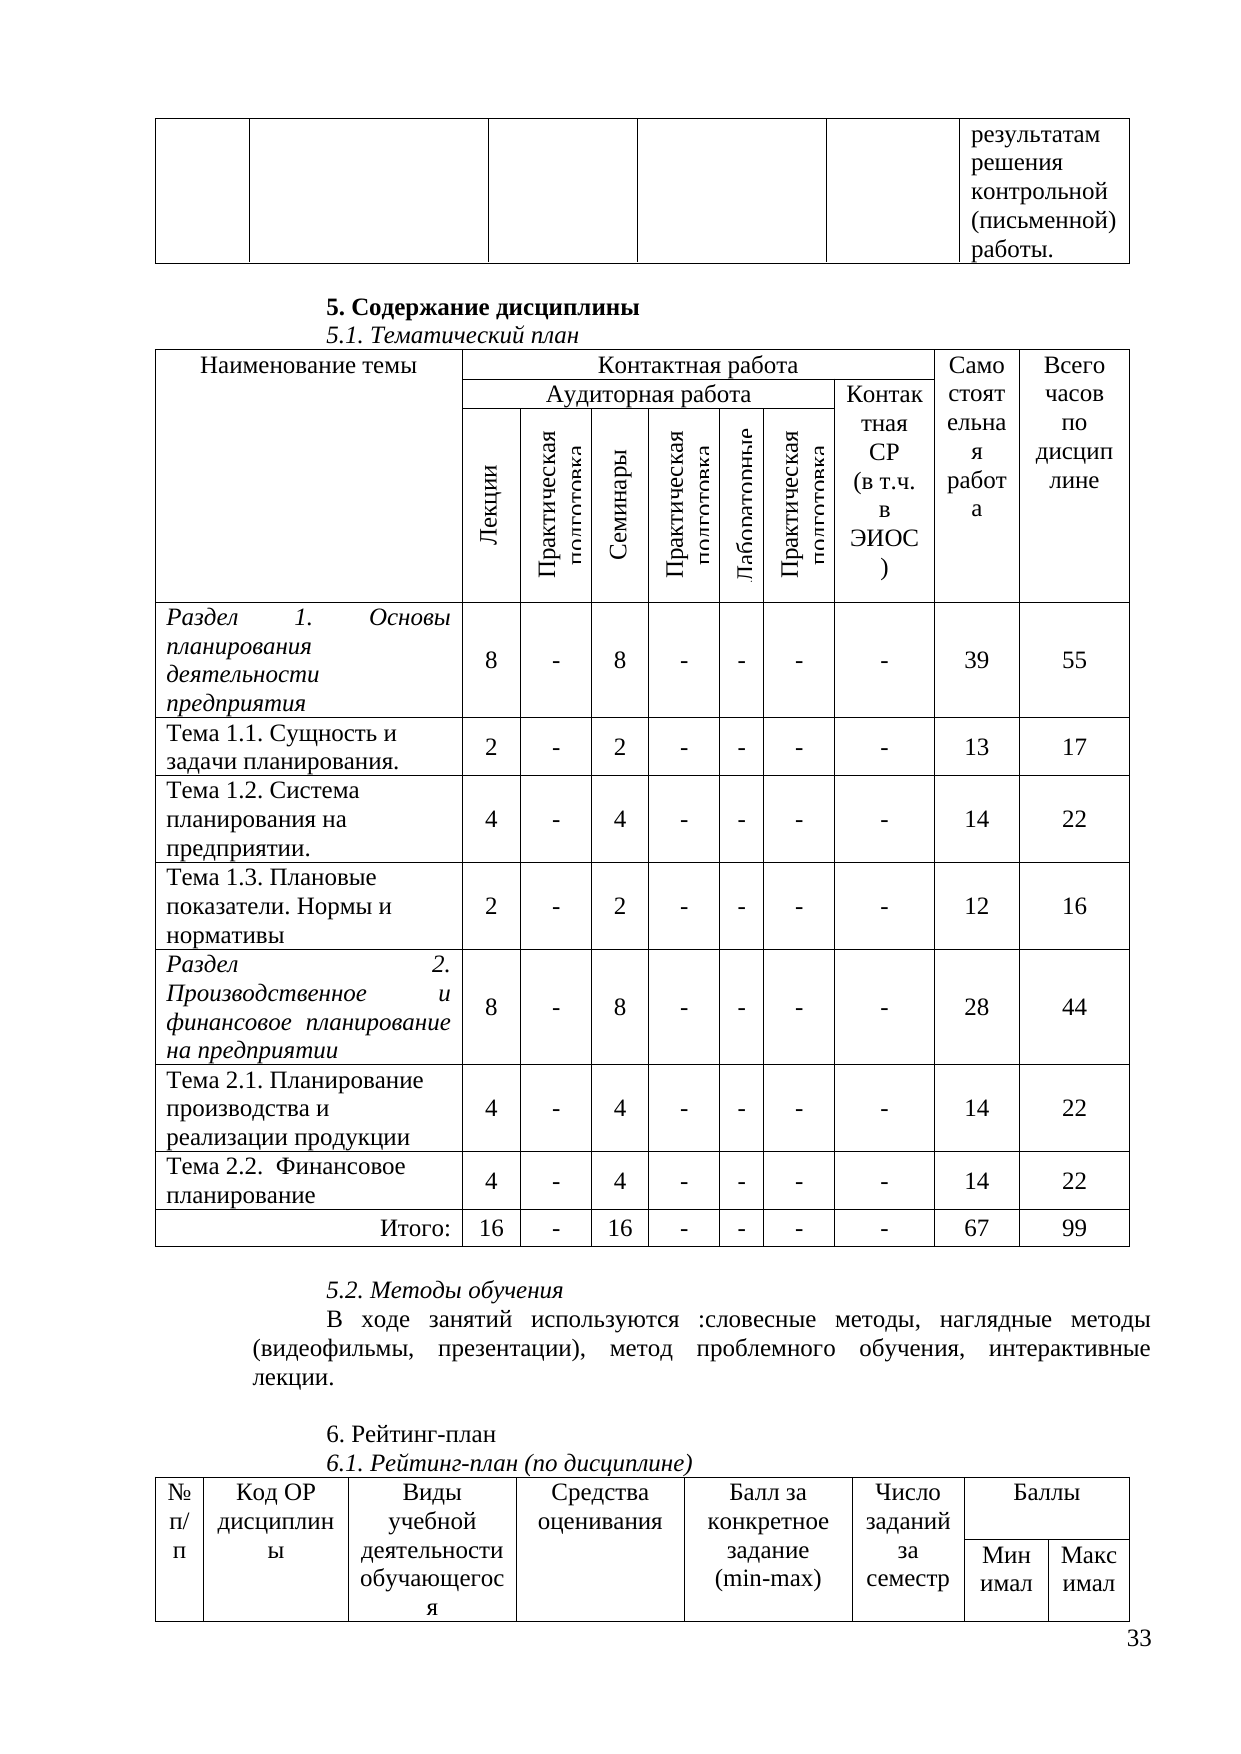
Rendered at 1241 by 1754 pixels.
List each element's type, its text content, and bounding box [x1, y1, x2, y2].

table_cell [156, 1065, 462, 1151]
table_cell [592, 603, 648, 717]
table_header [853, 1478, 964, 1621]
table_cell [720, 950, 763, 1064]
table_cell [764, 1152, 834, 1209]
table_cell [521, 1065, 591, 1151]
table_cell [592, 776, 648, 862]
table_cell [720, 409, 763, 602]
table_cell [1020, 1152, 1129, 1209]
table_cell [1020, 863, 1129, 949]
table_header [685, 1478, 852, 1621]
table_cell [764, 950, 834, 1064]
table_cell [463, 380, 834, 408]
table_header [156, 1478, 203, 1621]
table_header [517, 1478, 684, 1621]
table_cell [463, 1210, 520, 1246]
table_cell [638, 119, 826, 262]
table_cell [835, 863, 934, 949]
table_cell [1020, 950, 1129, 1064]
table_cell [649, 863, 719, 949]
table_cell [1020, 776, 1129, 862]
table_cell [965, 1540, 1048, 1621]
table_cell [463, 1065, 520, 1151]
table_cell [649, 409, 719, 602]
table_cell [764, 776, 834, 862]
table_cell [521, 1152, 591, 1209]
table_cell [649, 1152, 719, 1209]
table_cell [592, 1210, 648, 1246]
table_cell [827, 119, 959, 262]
text 5.1. Тематический план [252, 320, 1152, 349]
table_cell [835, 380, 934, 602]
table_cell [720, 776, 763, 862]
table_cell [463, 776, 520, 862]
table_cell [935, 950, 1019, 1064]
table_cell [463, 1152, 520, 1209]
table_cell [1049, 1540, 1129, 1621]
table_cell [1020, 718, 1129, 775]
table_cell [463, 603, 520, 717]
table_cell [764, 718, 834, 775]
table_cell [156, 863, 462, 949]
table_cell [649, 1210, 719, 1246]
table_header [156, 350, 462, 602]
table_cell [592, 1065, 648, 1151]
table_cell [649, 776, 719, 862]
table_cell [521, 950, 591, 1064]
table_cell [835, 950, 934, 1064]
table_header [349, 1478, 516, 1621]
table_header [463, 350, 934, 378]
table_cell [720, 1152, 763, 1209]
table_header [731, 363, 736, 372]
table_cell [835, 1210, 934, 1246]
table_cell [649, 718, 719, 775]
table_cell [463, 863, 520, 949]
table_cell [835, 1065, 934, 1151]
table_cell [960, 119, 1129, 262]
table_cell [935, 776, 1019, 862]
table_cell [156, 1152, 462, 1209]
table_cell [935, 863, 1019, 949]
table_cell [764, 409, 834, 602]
text 6.1. Рейтинг-план (по дисциплине) [252, 1448, 1152, 1477]
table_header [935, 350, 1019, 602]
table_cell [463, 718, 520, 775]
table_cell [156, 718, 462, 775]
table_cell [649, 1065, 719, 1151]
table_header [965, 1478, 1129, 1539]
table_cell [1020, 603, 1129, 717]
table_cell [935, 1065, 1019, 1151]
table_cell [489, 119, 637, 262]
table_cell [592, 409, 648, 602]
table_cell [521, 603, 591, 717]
text 5.2. Методы обучения [252, 1275, 1152, 1304]
text В ходе занятий используются :словесные методы, наглядные методы (видеофильмы, презентации), метод проблемного обучения, интерактивные лекции. [252, 1304, 1152, 1390]
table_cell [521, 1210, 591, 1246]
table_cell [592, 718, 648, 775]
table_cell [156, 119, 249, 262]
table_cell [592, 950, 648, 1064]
text 6. Рейтинг-план [252, 1419, 1152, 1448]
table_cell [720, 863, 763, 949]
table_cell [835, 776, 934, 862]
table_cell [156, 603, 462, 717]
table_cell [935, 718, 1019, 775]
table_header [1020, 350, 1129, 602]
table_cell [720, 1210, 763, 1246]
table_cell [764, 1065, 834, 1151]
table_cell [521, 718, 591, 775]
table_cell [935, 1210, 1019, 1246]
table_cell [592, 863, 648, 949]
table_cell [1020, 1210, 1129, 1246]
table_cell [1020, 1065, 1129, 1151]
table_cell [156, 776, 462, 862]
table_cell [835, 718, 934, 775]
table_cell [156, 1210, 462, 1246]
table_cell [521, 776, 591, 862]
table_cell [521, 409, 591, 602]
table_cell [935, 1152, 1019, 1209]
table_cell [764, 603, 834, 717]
text 5. Содержание дисциплины [252, 292, 1152, 320]
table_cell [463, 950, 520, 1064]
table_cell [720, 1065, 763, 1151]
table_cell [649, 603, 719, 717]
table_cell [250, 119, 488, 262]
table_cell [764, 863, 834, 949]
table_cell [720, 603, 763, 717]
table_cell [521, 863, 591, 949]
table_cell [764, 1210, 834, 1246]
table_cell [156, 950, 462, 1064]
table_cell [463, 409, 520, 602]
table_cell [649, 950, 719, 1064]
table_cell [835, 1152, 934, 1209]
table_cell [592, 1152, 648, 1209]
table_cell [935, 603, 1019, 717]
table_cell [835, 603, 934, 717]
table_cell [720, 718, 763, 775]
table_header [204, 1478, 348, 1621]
